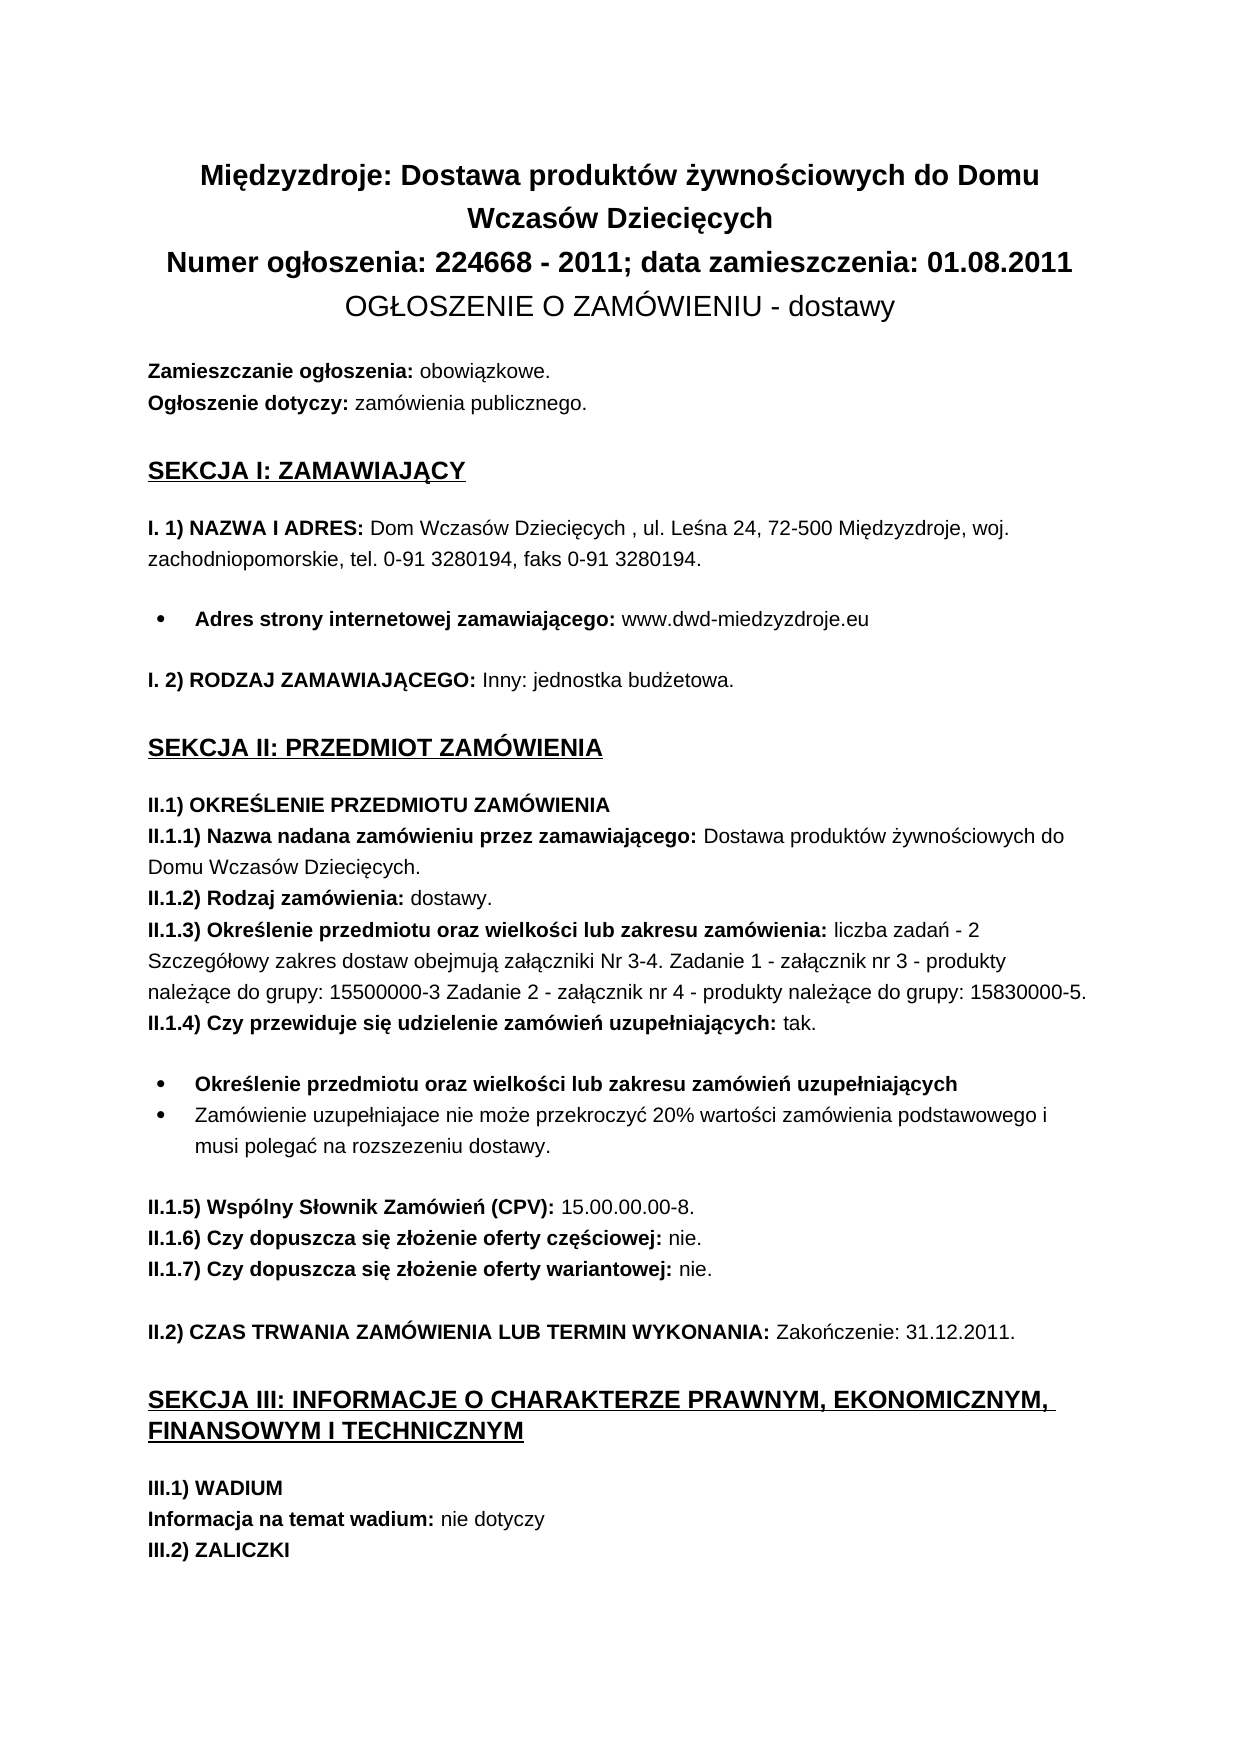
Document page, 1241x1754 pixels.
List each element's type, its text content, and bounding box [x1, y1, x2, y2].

text III.2) ZALICZKI [148, 1531, 1093, 1562]
list Zamówienie uzupełniajace nie może przekroczyć 20% wartości zamówienia podstawowego i musi polegać na rozszezeniu dostawy. [157, 1096, 1093, 1158]
text Międzyzdroje: Dostawa produktów żywnościowych do Domu Wczasów Dziecięcych Numer ogłoszenia: 224668 - 2011; data zamieszczenia: 01.08.2011 OGŁOSZENIE O ZAMÓWIENIU - dostawy [148, 148, 1093, 323]
text II.1.5) Wspólny Słownik Zamówień (CPV): 15.00.00.00-8. [148, 1187, 1093, 1218]
text II.1.1) Nazwa nadana zamówieniu przez zamawiającego: Dostawa produktów żywnościowych do Domu Wczasów Dziecięcych. [148, 816, 1093, 879]
text II.1.6) Czy dopuszcza się złożenie oferty częściowej: nie. [148, 1218, 1093, 1250]
text I. 2) RODZAJ ZAMAWIAJĄCEGO: Inny: jednostka budżetowa. [148, 660, 1093, 691]
text Zamieszczanie ogłoszenia: obowiązkowe. [148, 352, 1093, 383]
text SEKCJA III: INFORMACJE O CHARAKTERZE PRAWNYM, EKONOMICZNYM, FINANSOWYM I TECHNICZNYM [148, 1382, 1093, 1445]
text III.1) WADIUM [148, 1468, 1093, 1500]
text SEKCJA II: PRZEDMIOT ZAMÓWIENIA [148, 730, 1093, 762]
text II.1.4) Czy przewiduje się udzielenie zamówień uzupełniających: tak. [148, 1004, 1093, 1035]
text II.1.3) Określenie przedmiotu oraz wielkości lub zakresu zamówienia: liczba zadań - 2 Szczegółowy zakres dostaw obejmują załączniki Nr 3-4. Zadanie 1 - załącznik nr 3 - produkty należące do grupy: 15500000-3 Zadanie 2 - załącznik nr 4 - produkty należące do grupy: 15830000-5. [148, 910, 1093, 1004]
text II.2) CZAS TRWANIA ZAMÓWIENIA LUB TERMIN WYKONANIA: Zakończenie: 31.12.2011. [148, 1312, 1093, 1343]
list Określenie przedmiotu oraz wielkości lub zakresu zamówień uzupełniających [157, 1064, 1093, 1096]
text SEKCJA I: ZAMAWIAJĄCY [148, 453, 1093, 484]
list Adres strony internetowej zamawiającego: www.dwd-miedzyzdroje.eu [157, 600, 1093, 631]
text II.1) OKREŚLENIE PRZEDMIOTU ZAMÓWIENIA [148, 785, 1093, 816]
text Informacja na temat wadium: nie dotyczy [148, 1500, 1093, 1531]
text I. 1) NAZWA I ADRES: Dom Wczasów Dziecięcych , ul. Leśna 24, 72-500 Międzyzdroje, woj. zachodniopomorskie, tel. 0-91 3280194, faks 0-91 3280194. [148, 508, 1093, 571]
text II.1.7) Czy dopuszcza się złożenie oferty wariantowej: nie. [148, 1250, 1093, 1281]
text Ogłoszenie dotyczy: zamówienia publicznego. [148, 383, 1093, 414]
text II.1.2) Rodzaj zamówienia: dostawy. [148, 879, 1093, 910]
